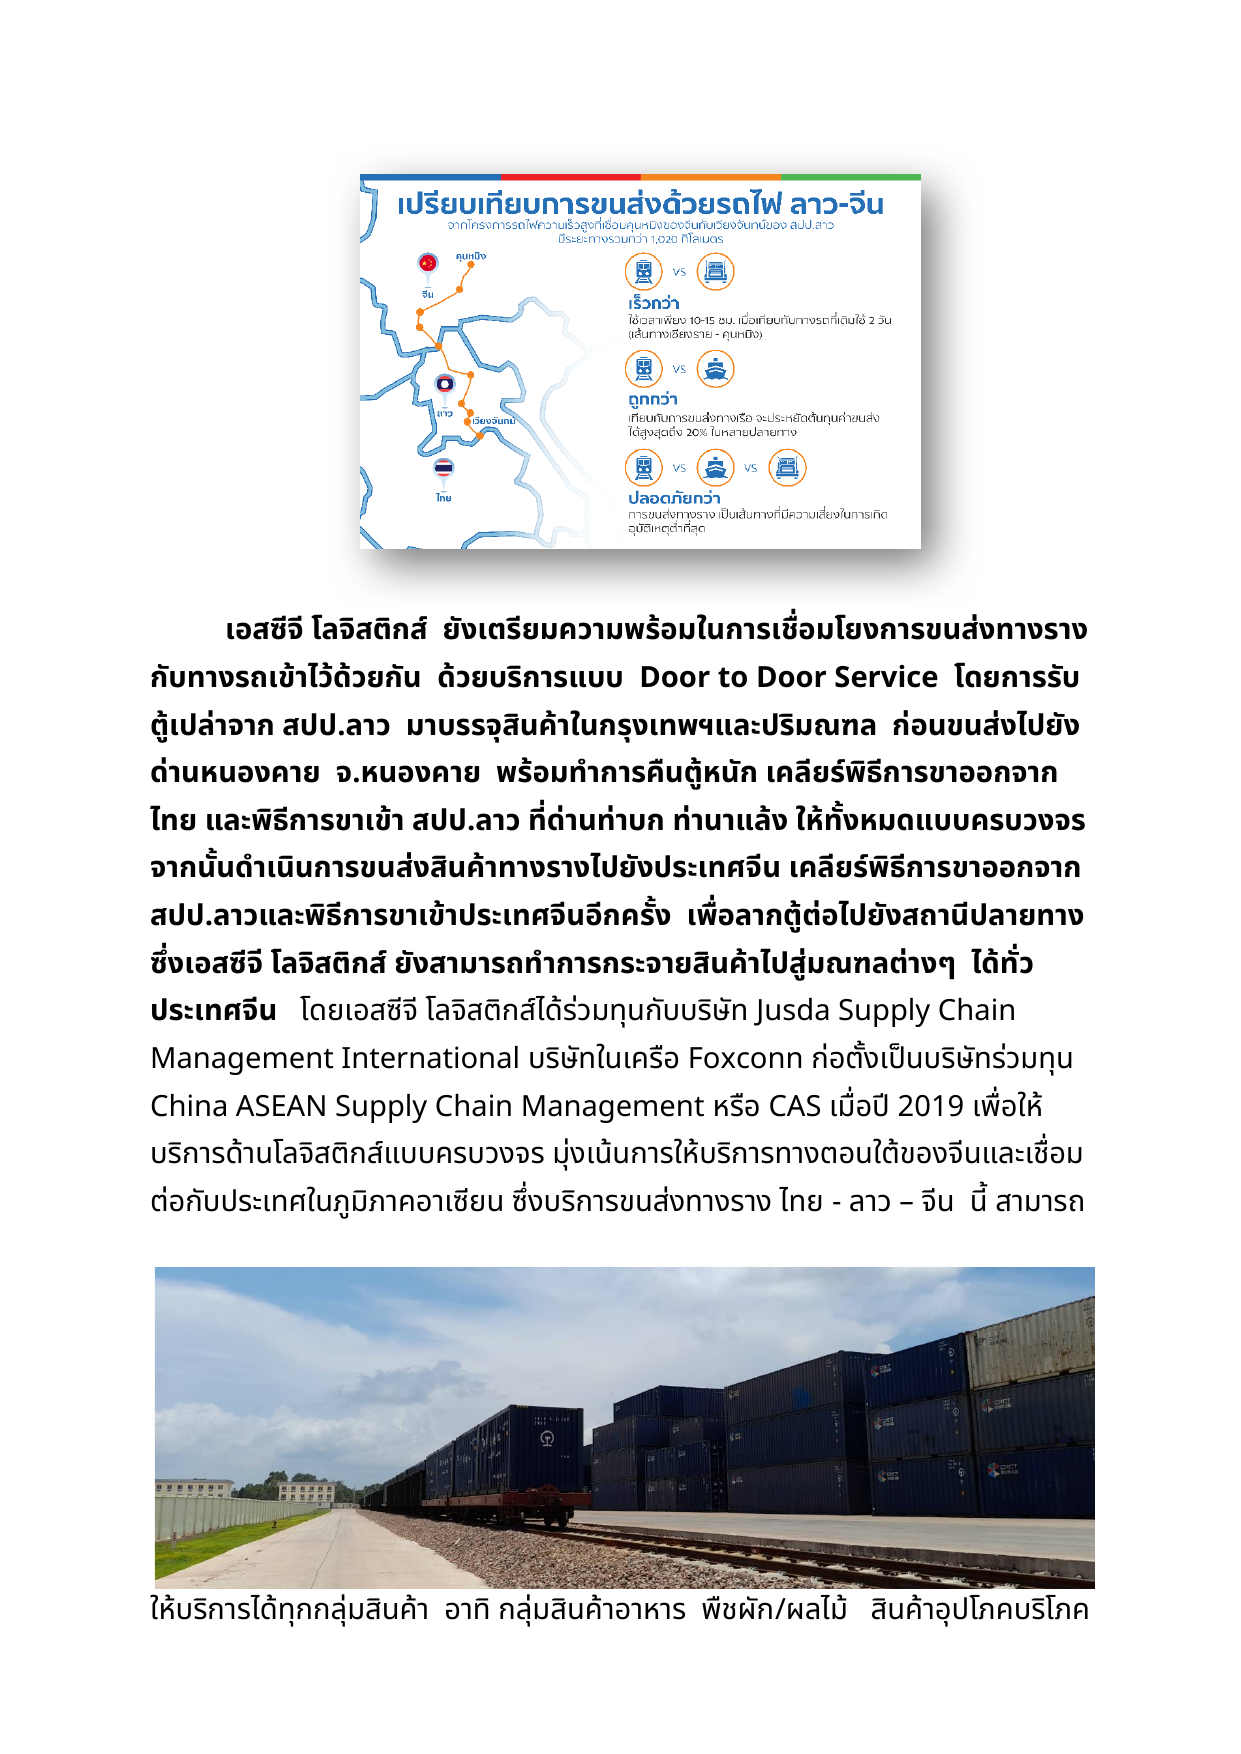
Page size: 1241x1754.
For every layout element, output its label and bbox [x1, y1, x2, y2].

text [150, 609, 1090, 1633]
picture [154, 1267, 1095, 1589]
picture [360, 174, 921, 549]
